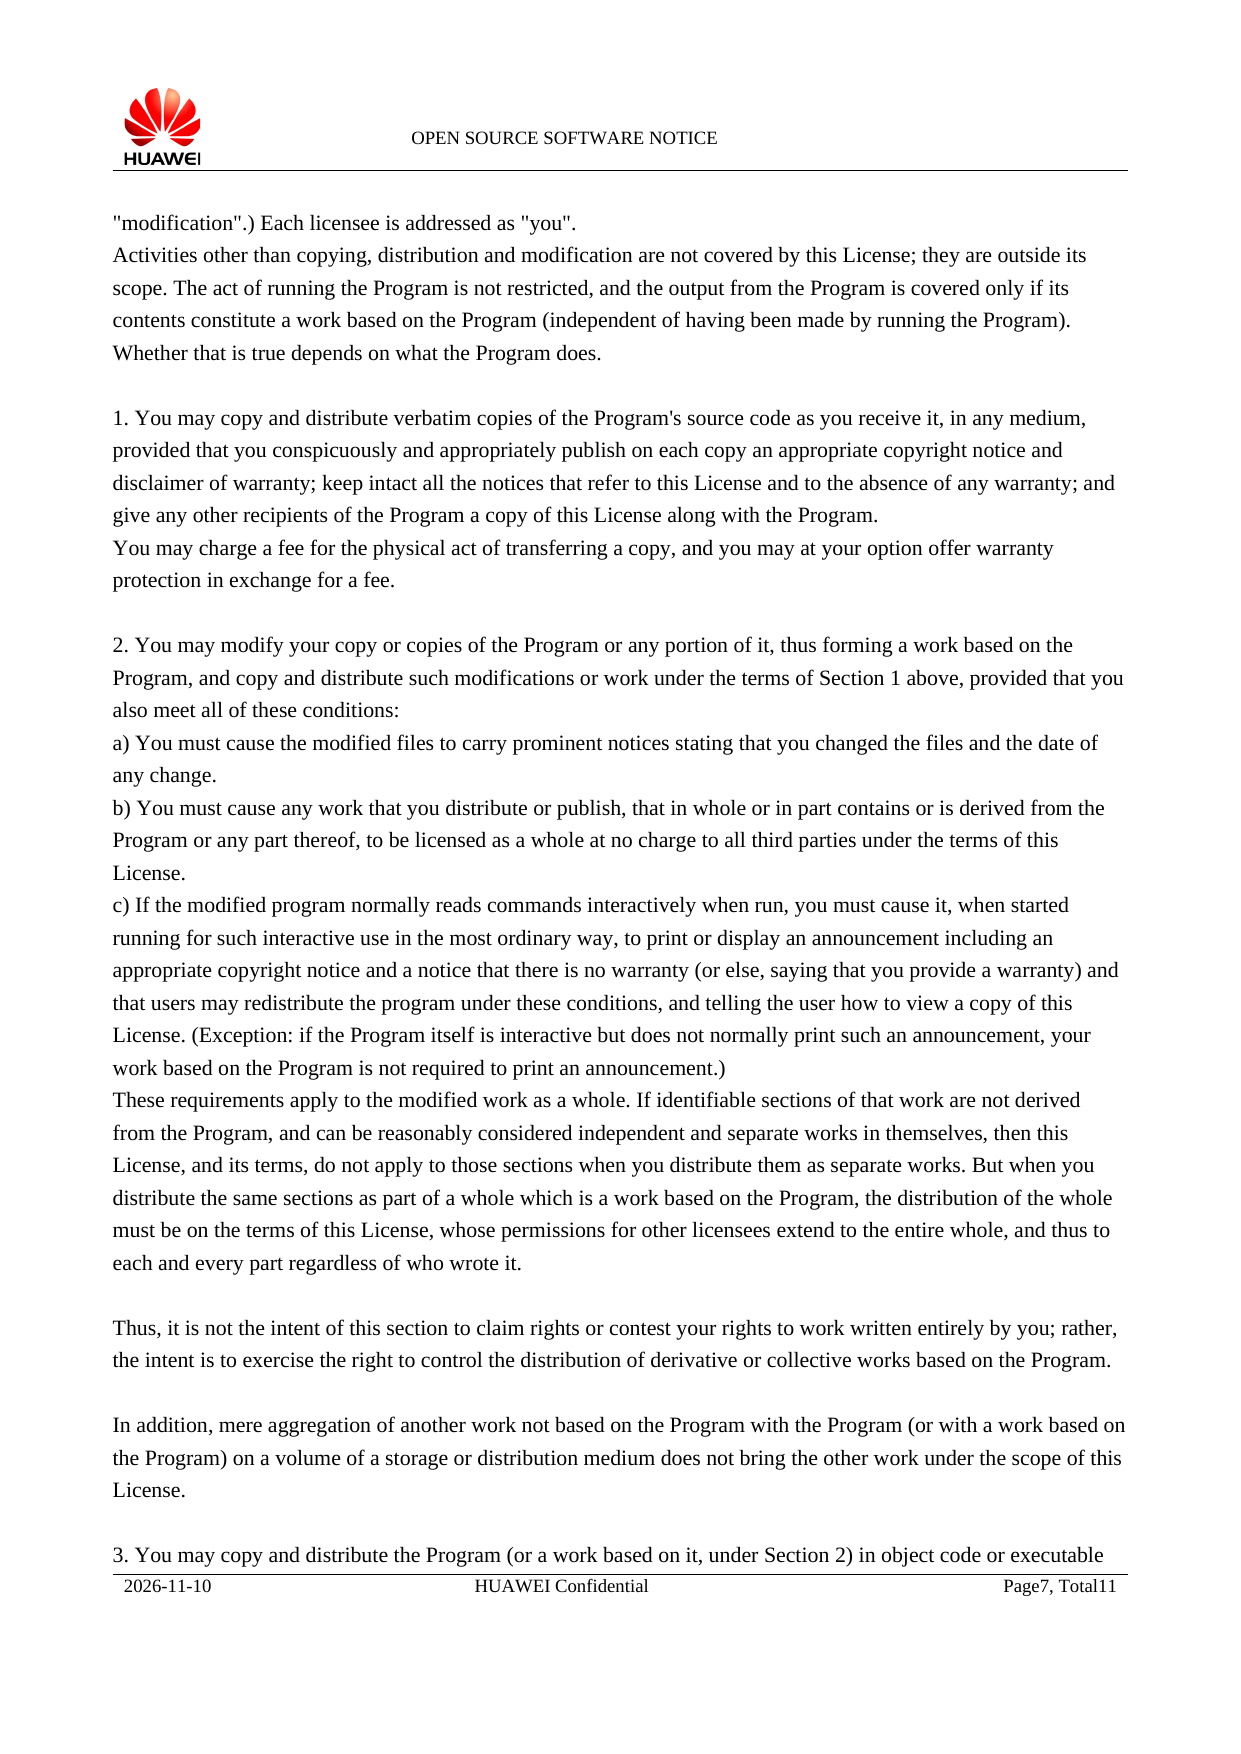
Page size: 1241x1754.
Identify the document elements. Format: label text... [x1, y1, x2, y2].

picture [124, 88, 201, 165]
